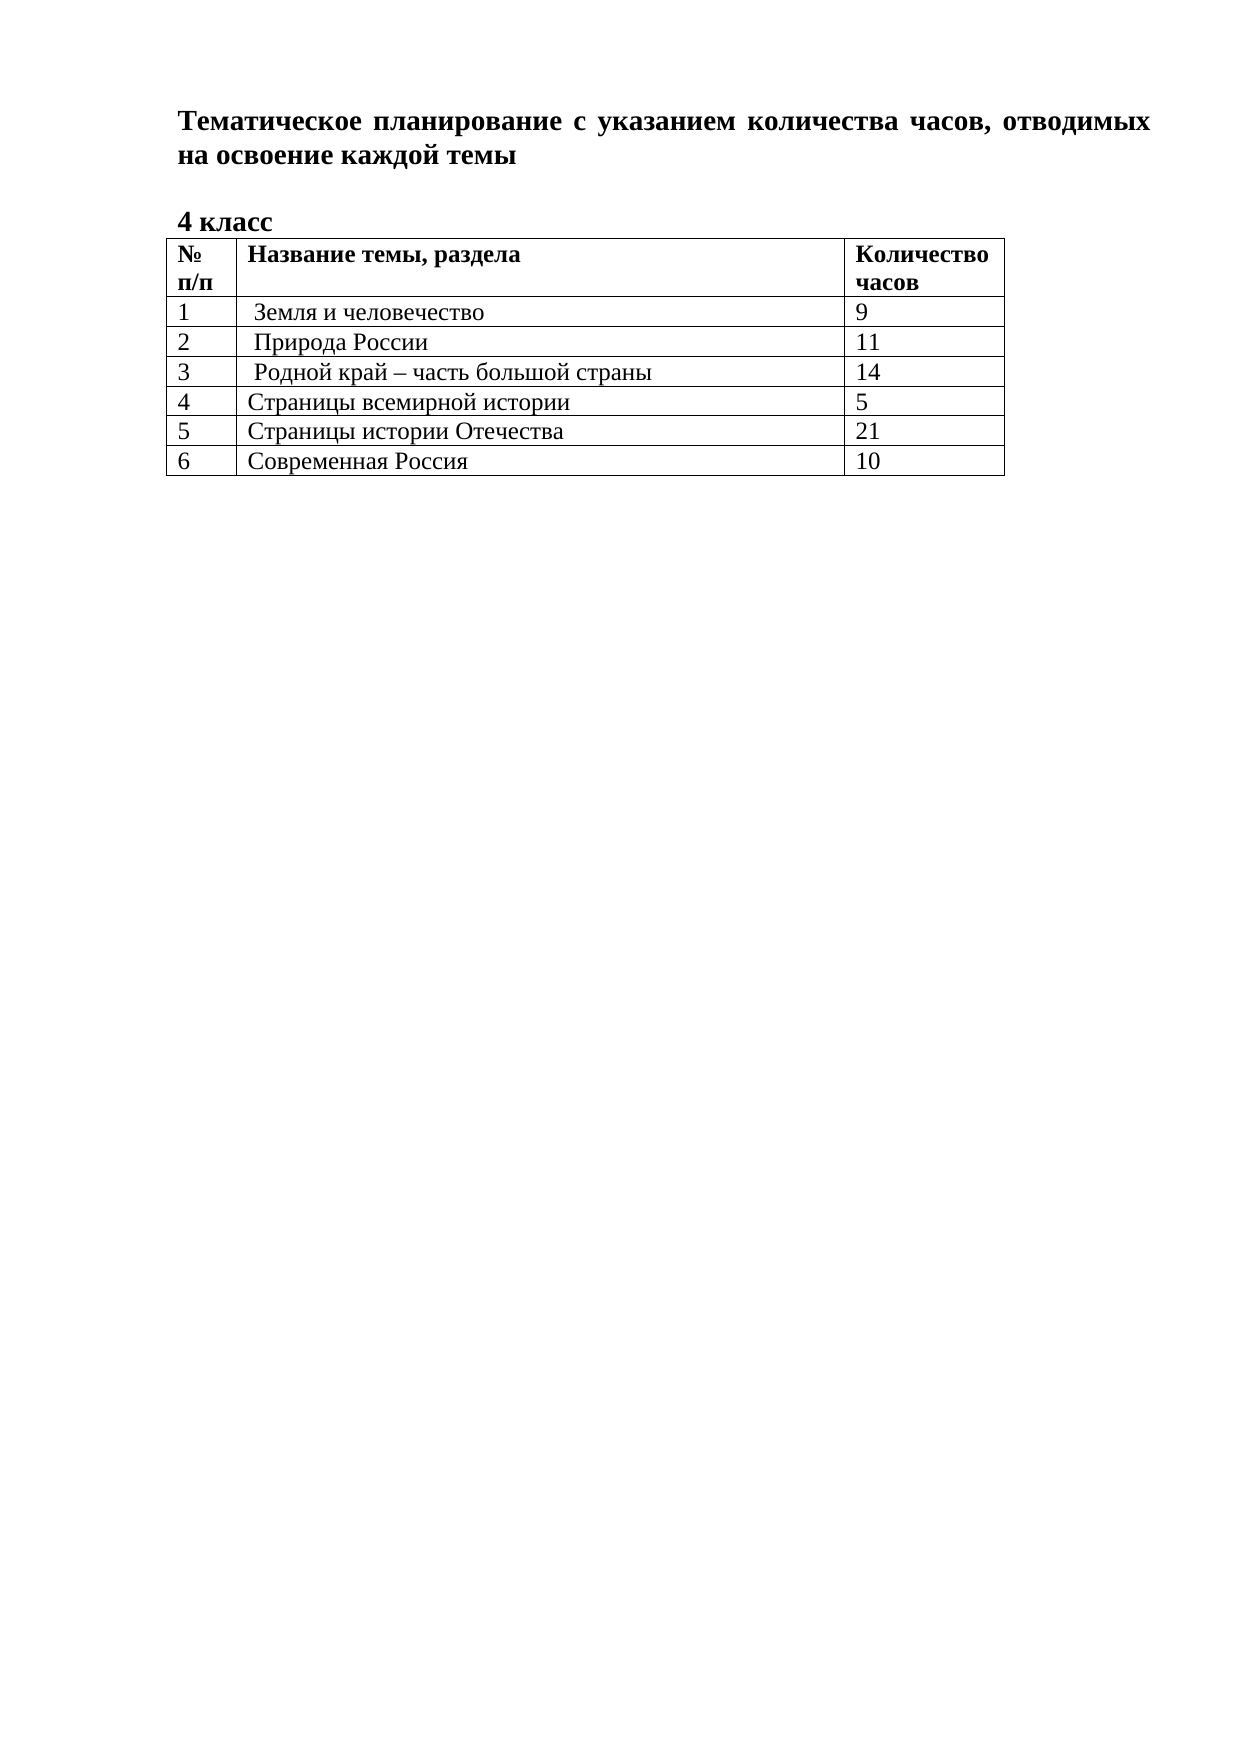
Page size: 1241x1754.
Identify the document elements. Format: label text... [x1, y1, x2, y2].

text 4 класс [177, 204, 1152, 238]
table_cell 4 [167, 387, 236, 415]
table_cell Земля и человечество [237, 297, 844, 326]
table_cell 10 [845, 446, 1004, 475]
table_cell 3 [167, 357, 236, 386]
text Тематическое планирование с указанием количества часов, отводимых на освоение каждой темы [177, 103, 1152, 171]
table_cell 1 [167, 297, 236, 326]
table_cell Страницы истории Отечества [237, 416, 844, 445]
table_cell 21 [845, 416, 1004, 445]
table_cell 14 [845, 357, 1004, 386]
table_cell 11 [845, 327, 1004, 356]
table_cell 9 [845, 297, 1004, 326]
table_cell Страницы всемирной истории [237, 387, 844, 415]
table_cell Родной край – часть большой страны [237, 357, 844, 386]
table_header № п/п [167, 239, 236, 296]
table_cell 5 [167, 416, 236, 445]
table_cell Современная Россия [237, 446, 844, 475]
table_cell 6 [167, 446, 236, 475]
table_cell Природа России [237, 327, 844, 356]
table_header Количество часов [845, 239, 1004, 296]
table_cell 2 [167, 327, 236, 356]
table_header Название темы, раздела [237, 239, 844, 296]
table_cell 5 [845, 387, 1004, 415]
